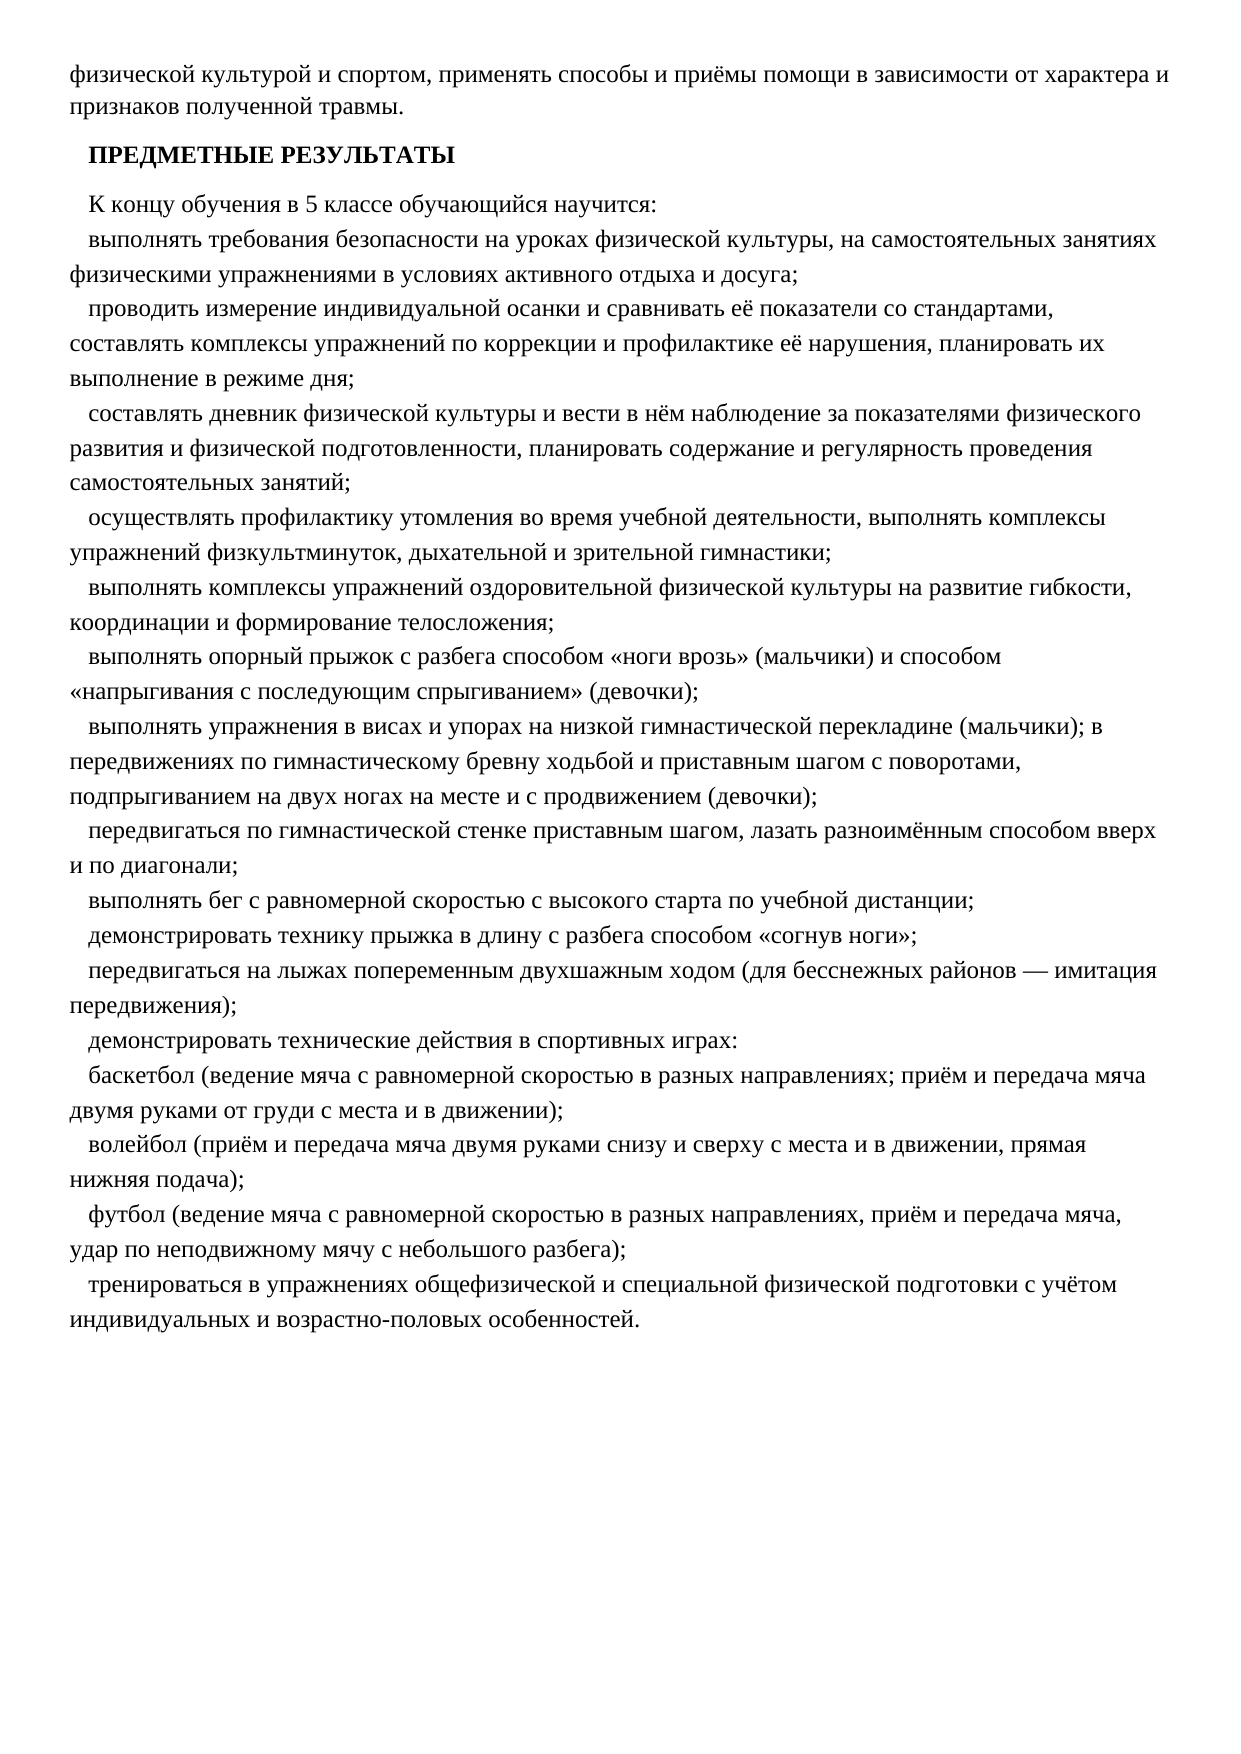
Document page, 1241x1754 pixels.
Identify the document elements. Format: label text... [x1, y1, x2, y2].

text физической культурой и спортом, применять способы и приёмы помощи в зависимости от характера и признаков полученной травмы. [69, 59, 1172, 119]
text ПРЕДМЕТНЫЕ РЕЗУЛЬТАТЫ [88, 142, 1172, 169]
text К концу обучения в 5 классе обучающийся научится: выполнять требования безопасности на уроках физической культуры, на самостоятельных занятиях физическими упражнениями в условиях активного отдыха и досуга; проводить измерение индивидуальной осанки и сравнивать её показатели со стандартами, составлять комплексы упражнений по коррекции и профилактике её нарушения, планировать их выполнение в режиме дня; составлять дневник физической культуры и вести в нём наблюдение за показателями физического развития и физической подготовленности, планировать содержание и регулярность проведения самостоятельных занятий; осуществлять профилактику утомления во время учебной деятельности, выполнять комплексы упражнений физкультминуток, дыхательной и зрительной гимнастики; выполнять комплексы упражнений оздоровительной физической культуры на развитие гибкости, координации и формирование телосложения; выполнять опорный прыжок с разбега способом «ноги врозь» (мальчики) и способом «напрыгивания с последующим спрыгиванием» (девочки); выполнять упражнения в висах и упорах на низкой гимнастической перекладине (мальчики); в передвижениях по гимнастическому бревну ходьбой и приставным шагом с поворотами, подпрыгиванием на двух ногах на месте и с продвижением (девочки); передвигаться по гимнастической стенке приставным шагом, лазать разноимённым способом вверх и по диагонали; выполнять бег с равномерной скоростью с высокого старта по учебной дистанции; демонстрировать технику прыжка в длину с разбега способом «согнув ноги»; передвигаться на лыжах попеременным двухшажным ходом (для бесснежных районов — имитация передвижения); демонстрировать технические действия в спортивных играх: баскетбол (ведение мяча с равномерной скоростью в разных направлениях; приём и передача мяча двумя руками от груди с места и в движении); волейбол (приём и передача мяча двумя руками снизу и сверху с места и в движении, прямая нижняя подача); футбол (ведение мяча с равномерной скоростью в разных направлениях, приём и передача мяча, удар по неподвижному мячу с небольшого разбега); тренироваться в упражнениях общефизической и специальной физической подготовки с учётом индивидуальных и возрастно-половых особенностей. [69, 189, 1172, 1333]
